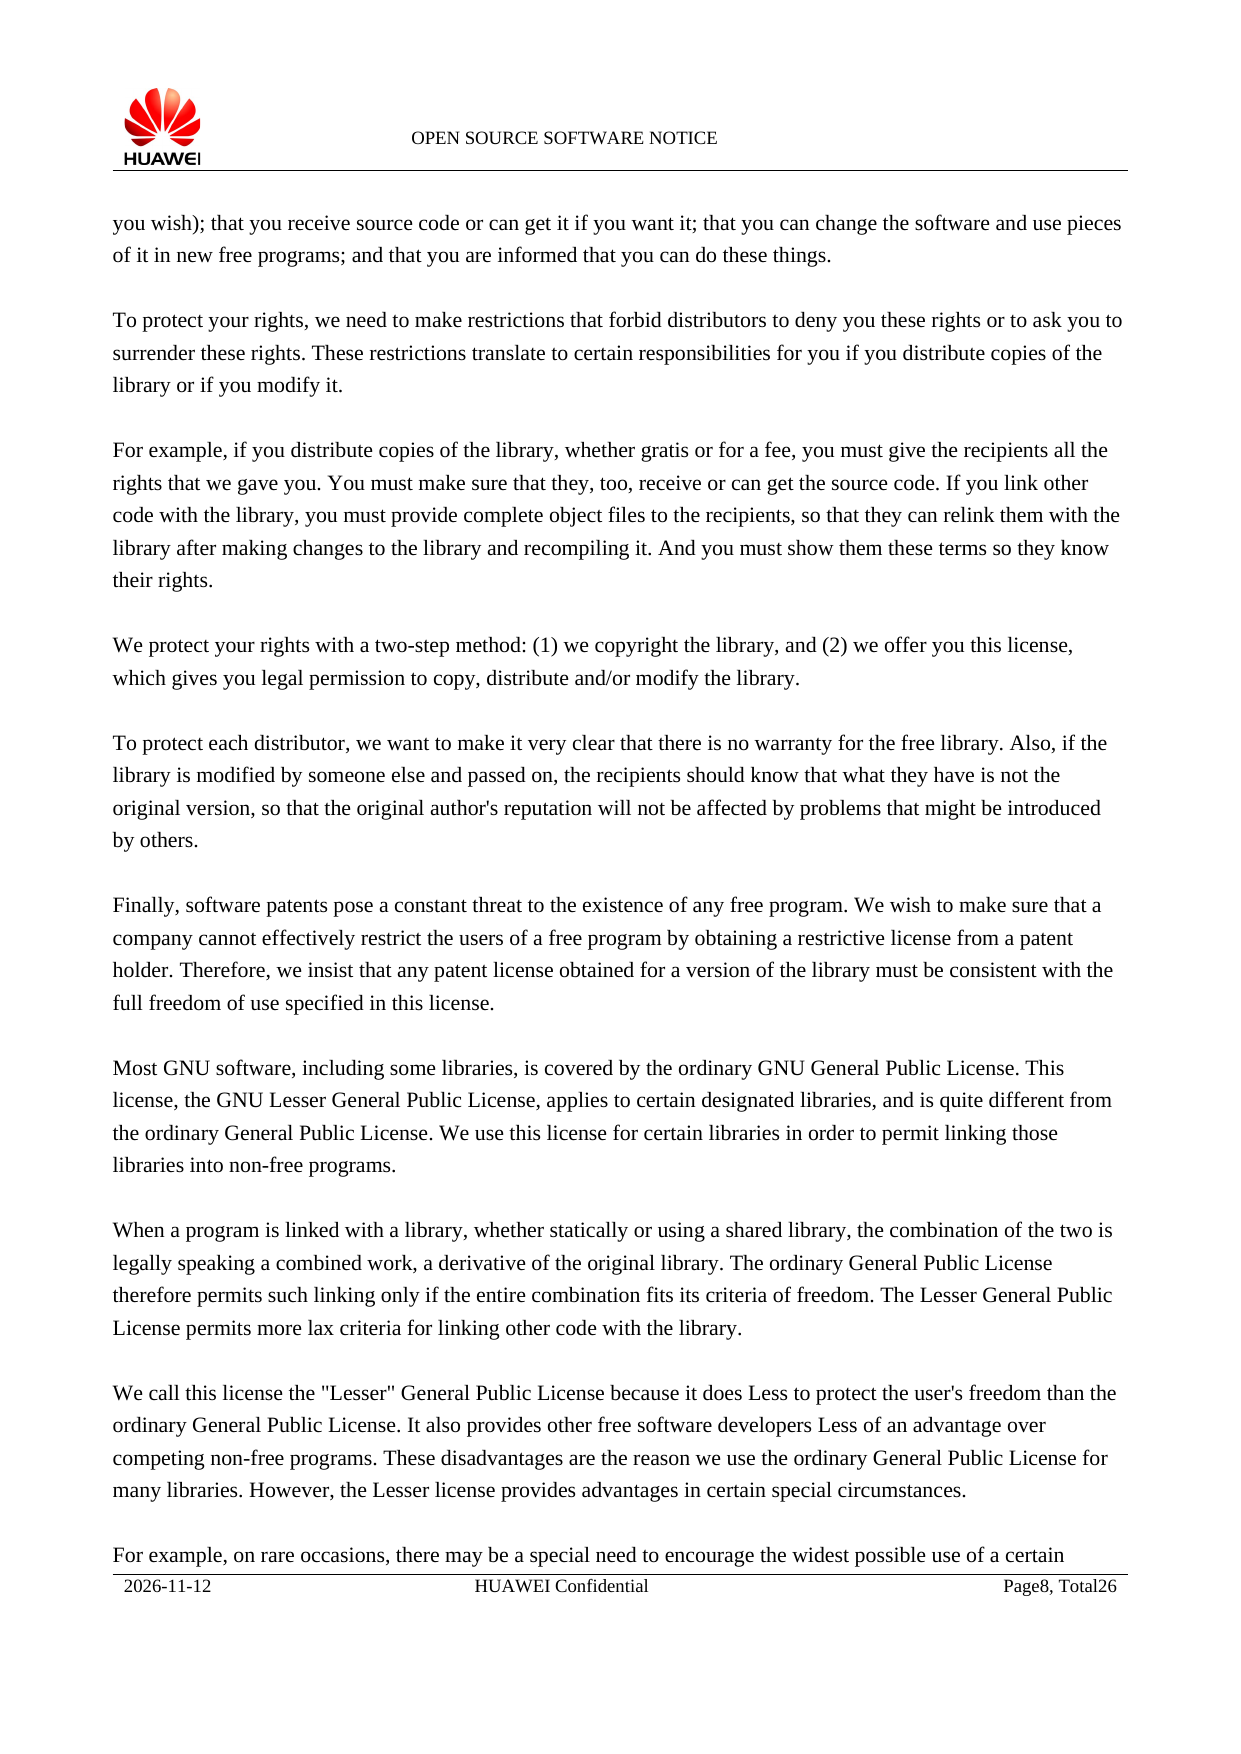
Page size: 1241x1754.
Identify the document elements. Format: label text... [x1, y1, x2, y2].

picture [124, 88, 201, 165]
